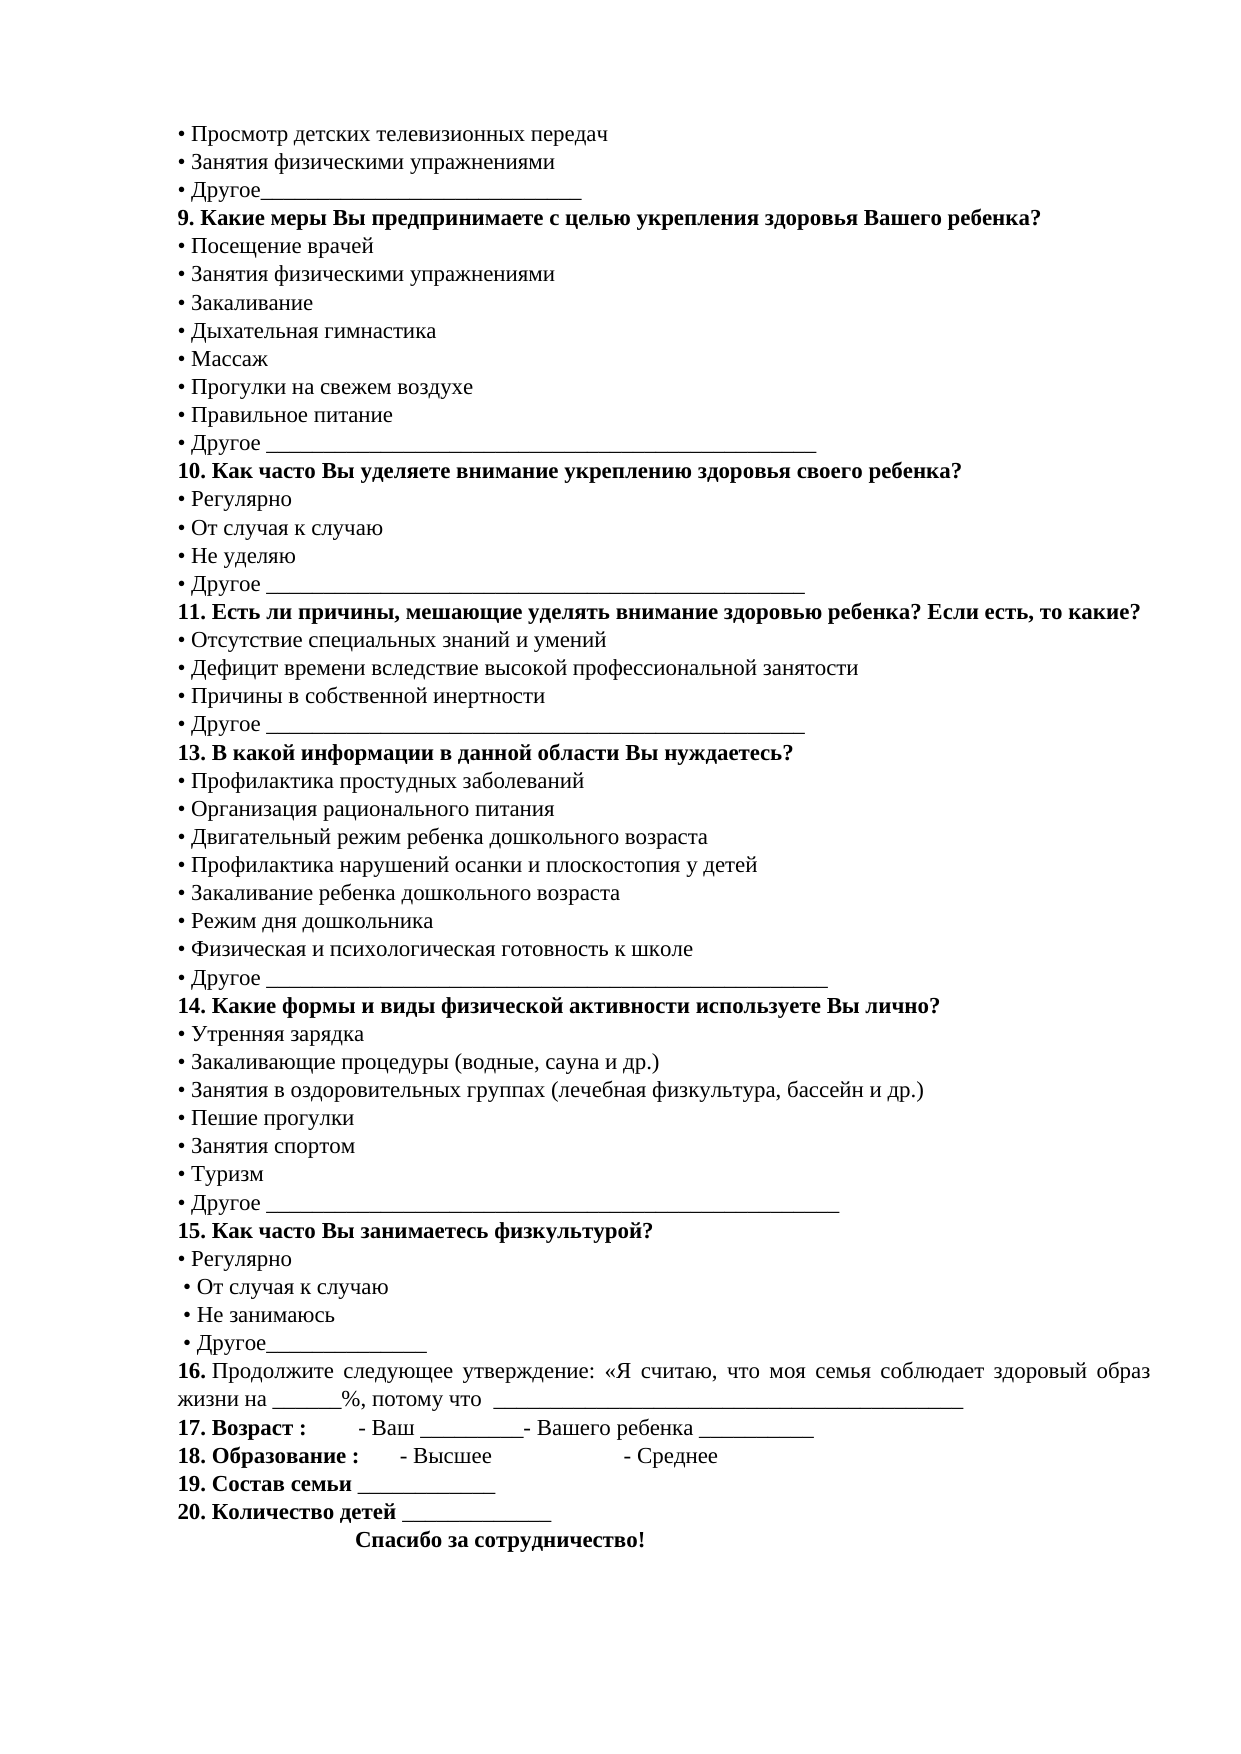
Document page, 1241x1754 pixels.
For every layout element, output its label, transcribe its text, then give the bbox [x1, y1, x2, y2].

text • Другое______________ [177, 1327, 1152, 1356]
text 14. Какие формы и виды физической активности используете Вы лично? [177, 990, 1152, 1018]
text • Дефицит времени вследствие высокой профессиональной занятости [177, 652, 1152, 681]
text • Закаливание [177, 287, 1152, 315]
text • Другое ________________________________________________ [177, 427, 1152, 456]
text 15. Как часто Вы занимаетесь физкультурой? [177, 1215, 1152, 1243]
text • Двигательный режим ребенка дошкольного возраста [177, 821, 1152, 849]
text • Профилактика нарушений осанки и плоскостопия у детей [177, 849, 1152, 877]
text • Другое____________________________ [177, 174, 1152, 202]
text • Утренняя зарядка [177, 1018, 1152, 1046]
text • Другое __________________________________________________ [177, 1187, 1152, 1215]
text • Отсутствие специальных знаний и умений [177, 624, 1152, 652]
text • Занятия в оздоровительных группах (лечебная физкультура, бассейн и др.) [177, 1074, 1152, 1102]
text • Занятия спортом [177, 1131, 1152, 1159]
text 18. Образование : - Высшее - Среднее [177, 1440, 1152, 1468]
text • Прогулки на свежем воздухе [177, 371, 1152, 399]
text • Посещение врачей [177, 231, 1152, 259]
text • Закаливание ребенка дошкольного возраста [177, 877, 1152, 906]
text • Организация рационального питания [177, 793, 1152, 821]
text • Туризм [177, 1159, 1152, 1187]
text • Регулярно [177, 484, 1152, 512]
text • Дыхательная гимнастика [177, 315, 1152, 343]
text • Причины в собственной инертности [177, 681, 1152, 709]
text • Режим дня дошкольника [177, 906, 1152, 934]
text Спасибо за сотрудничество! [177, 1524, 1152, 1552]
text 10. Как часто Вы уделяете внимание укреплению здоровья своего ребенка? [177, 456, 1152, 484]
text • От случая к случаю [177, 512, 1152, 540]
text 11. Есть ли причины, мешающие уделять внимание здоровью ребенка? Если есть, то какие? [177, 596, 1152, 624]
text 13. В какой информации в данной области Вы нуждаетесь? [177, 737, 1152, 765]
text • Массаж [177, 343, 1152, 371]
text 9. Какие меры Вы предпринимаете с целью укрепления здоровья Вашего ребенка? [177, 202, 1152, 231]
text • Профилактика простудных заболеваний [177, 765, 1152, 793]
text • Пешие прогулки [177, 1102, 1152, 1131]
text • Просмотр детских телевизионных передач [177, 118, 1152, 146]
text • Регулярно [177, 1243, 1152, 1271]
text 20. Количество детей _____________ [177, 1496, 1152, 1524]
text • Закаливающие процедуры (водные, сауна и др.) [177, 1046, 1152, 1074]
text • Правильное питание [177, 399, 1152, 427]
text 19. Состав семьи ____________ [177, 1468, 1152, 1496]
text 16. Продолжите следующее утверждение: «Я считаю, что моя семья соблюдает здоровый образ жизни на ______%, потому что _________________________________________ [177, 1356, 1152, 1412]
text • Не уделяю [177, 540, 1152, 568]
text • Физическая и психологическая готовность к школе [177, 934, 1152, 962]
text • Занятия физическими упражнениями [177, 259, 1152, 287]
text 17. Возраст : - Ваш _________- Вашего ребенка __________ [177, 1412, 1152, 1440]
text • Другое _______________________________________________ [177, 709, 1152, 737]
text • От случая к случаю [177, 1271, 1152, 1299]
text • Не занимаюсь [177, 1299, 1152, 1327]
text • Другое _________________________________________________ [177, 962, 1152, 990]
text • Другое _______________________________________________ [177, 568, 1152, 596]
text • Занятия физическими упражнениями [177, 146, 1152, 174]
